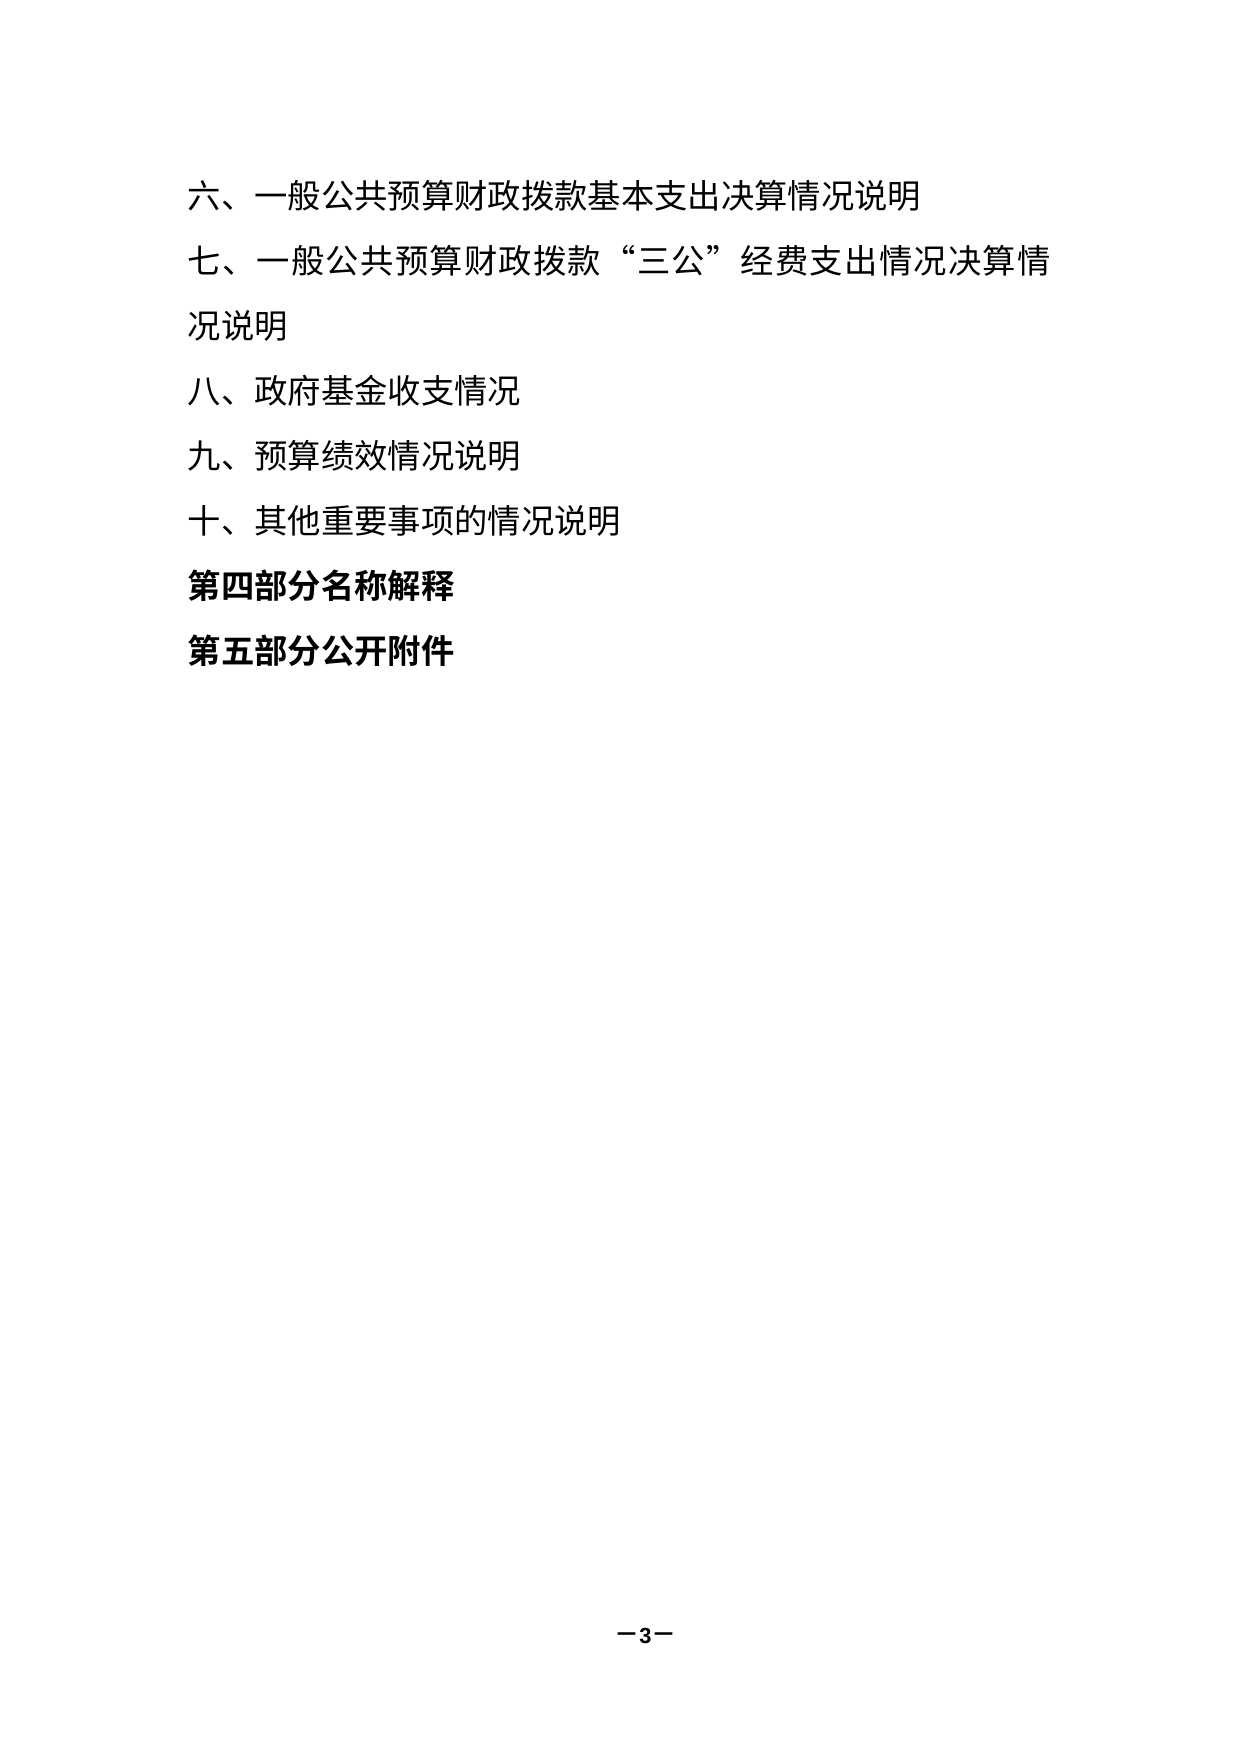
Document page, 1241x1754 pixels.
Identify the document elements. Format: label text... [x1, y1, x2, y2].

text 八、政府基金收支情况 [187, 357, 1053, 422]
text 第四部分名称解释 [187, 552, 1053, 617]
text 七、一般公共预算财政拨款“三公”经费支出情况决算情况说明 [187, 227, 1053, 357]
text 九、预算绩效情况说明 [187, 422, 1053, 487]
text 第五部分公开附件 [187, 617, 1053, 682]
text 十、其他重要事项的情况说明 [187, 487, 1053, 552]
text 六、一般公共预算财政拨款基本支出决算情况说明 [187, 162, 1053, 227]
